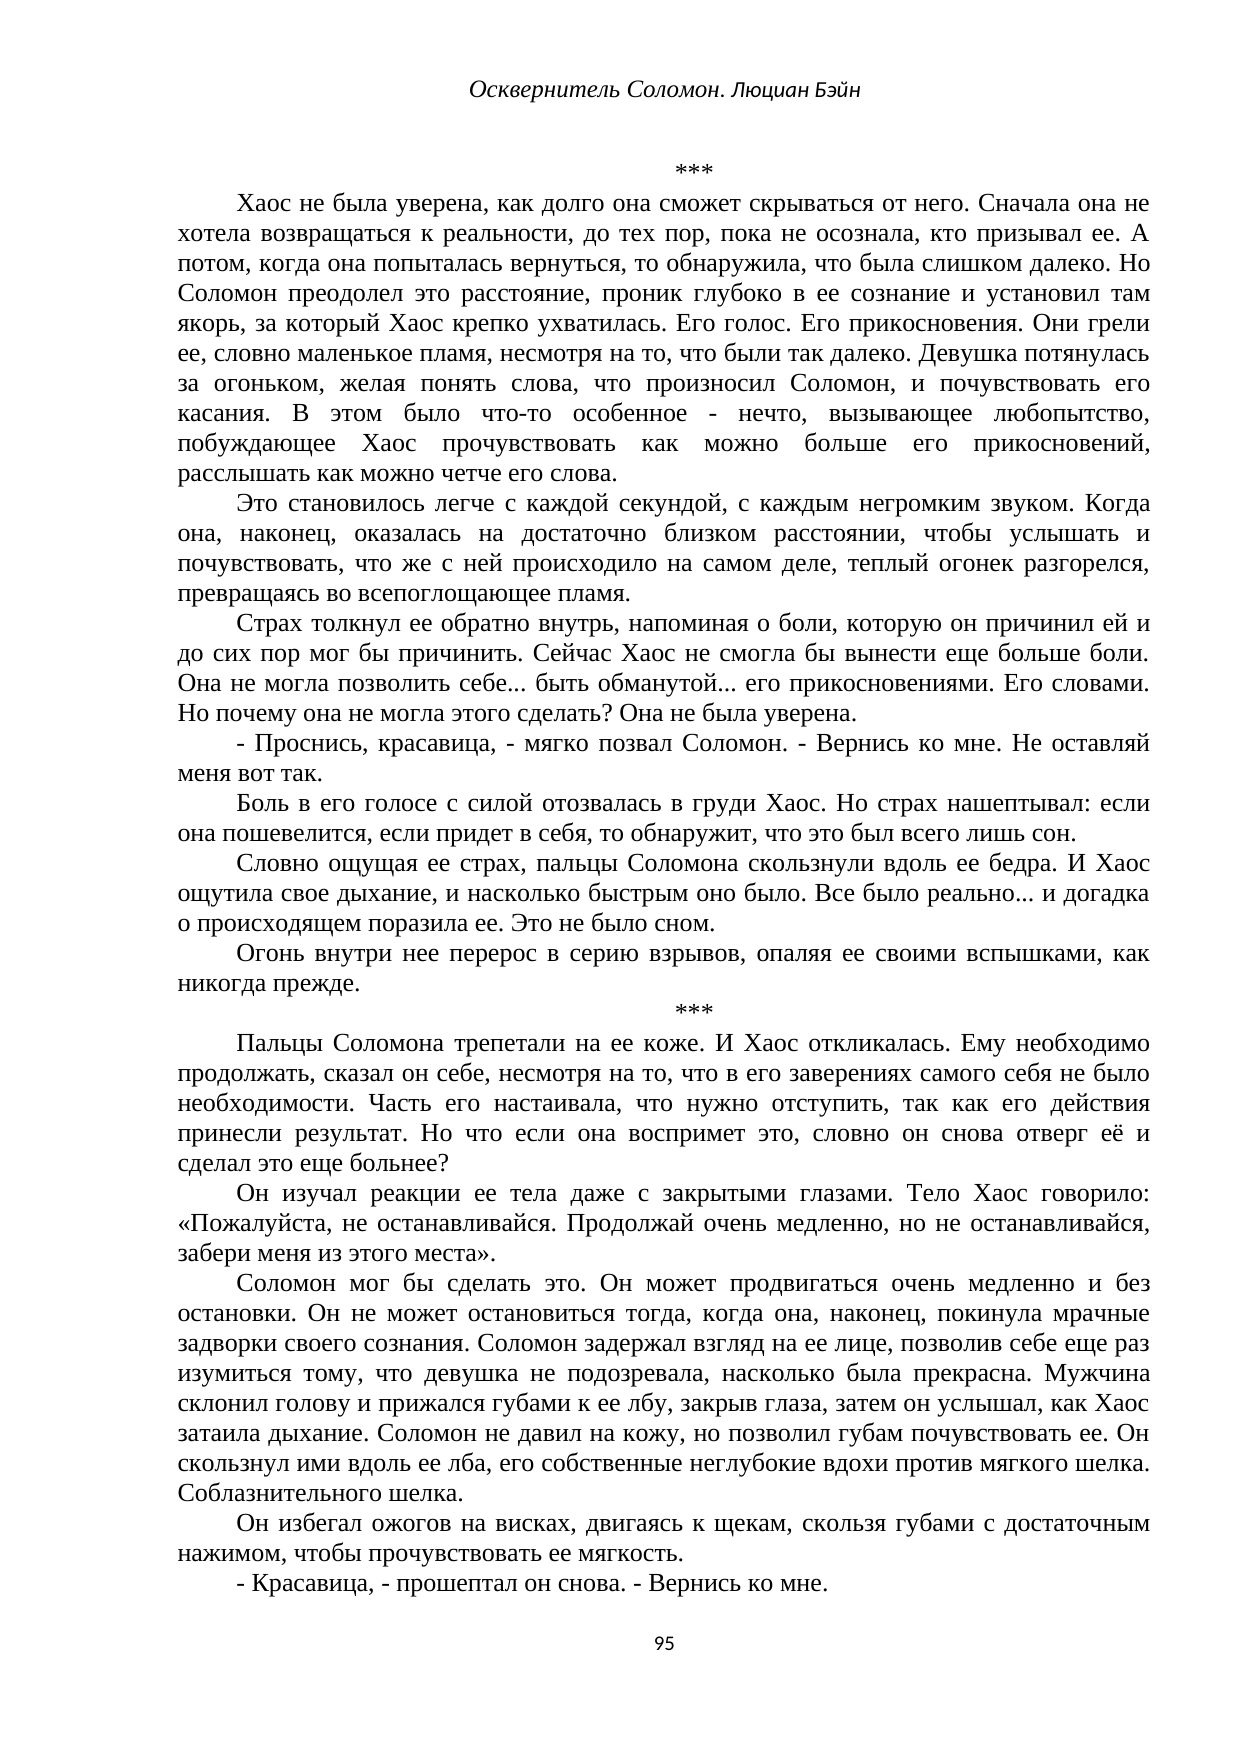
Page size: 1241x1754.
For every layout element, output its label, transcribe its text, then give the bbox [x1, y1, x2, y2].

text Соломон мог бы сделать это. Он может продвигаться очень медленно и без остановки. Он не может остановиться тогда, когда она, наконец, покинула мрачные задворки своего сознания. Соломон задержал взгляд на ее лице, позволив себе еще раз изумиться тому, что девушка не подозревала, насколько была прекрасна. Мужчина склонил голову и прижался губами к ее лбу, закрыв глаза, затем он услышал, как Хаос затаила дыхание. Соломон не давил на кожу, но позволил губам почувствовать ее. Он скользнул ими вдоль ее лба, его собственные неглубокие вдохи против мягкого шелка. Соблазнительного шелка. [177, 1267, 1152, 1507]
text Огонь внутри нее перерос в серию взрывов, опаляя ее своими вспышками, как никогда прежде. [177, 937, 1152, 997]
text - Красавица, - прошептал он снова. - Вернись ко мне. [177, 1567, 1152, 1597]
text Он изучал реакции ее тела даже с закрытыми глазами. Тело Хаос говорило: «Пожалуйста, не останавливайся. Продолжай очень медленно, но не останавливайся, забери меня из этого места». [177, 1177, 1152, 1267]
text *** [177, 157, 1152, 187]
text *** [177, 997, 1152, 1027]
text Страх толкнул ее обратно внутрь, напоминая о боли, которую он причинил ей и до сих пор мог бы причинить. Сейчас Хаос не смогла бы вынести еще больше боли. Она не могла позволить себе... быть обманутой... его прикосновениями. Его словами. Но почему она не могла этого сделать? Она не была уверена. [177, 607, 1152, 727]
text Пальцы Соломона трепетали на ее коже. И Хаос откликалась. Ему необходимо продолжать, сказал он себе, несмотря на то, что в его заверениях самого себя не было необходимости. Часть его настаивала, что нужно отступить, так как его действия принесли результат. Но что если она воспримет это, словно он снова отверг её и сделал это еще больнее? [177, 1027, 1152, 1177]
text Это становилось легче с каждой секундой, с каждым негромким звуком. Когда она, наконец, оказалась на достаточно близком расстоянии, чтобы услышать и почувствовать, что же с ней происходило на самом деле, теплый огонек разгорелся, превращаясь во всепоглощающее пламя. [177, 487, 1152, 607]
text Словно ощущая ее страх, пальцы Соломона скользнули вдоль ее бедра. И Хаос ощутила свое дыхание, и насколько быстрым оно было. Все было реально... и догадка о происходящем поразила ее. Это не было сном. [177, 847, 1152, 937]
text Боль в его голосе с силой отозвалась в груди Хаос. Но страх нашептывал: если она пошевелится, если придет в себя, то обнаружит, что это был всего лишь сон. [177, 787, 1152, 847]
text - Проснись, красавица, - мягко позвал Соломон. - Вернись ко мне. Не оставляй меня вот так. [177, 727, 1152, 787]
text Хаос не была уверена, как долго она сможет скрываться от него. Сначала она не хотела возвращаться к реальности, до тех пор, пока не осознала, кто призывал ее. А потом, когда она попыталась вернуться, то обнаружила, что была слишком далеко. Но Соломон преодолел это расстояние, проник глубоко в ее сознание и установил там якорь, за который Хаос крепко ухватилась. Его голос. Его прикосновения. Они грели ее, словно маленькое пламя, несмотря на то, что были так далеко. Девушка потянулась за огоньком, желая понять слова, что произносил Соломон, и почувствовать его касания. В этом было что-то особенное - нечто, вызывающее любопытство, побуждающее Хаос прочувствовать как можно больше его прикосновений, расслышать как можно четче его слова. [177, 187, 1152, 487]
text Он избегал ожогов на висках, двигаясь к щекам, скользя губами с достаточным нажимом, чтобы прочувствовать ее мягкость. [177, 1507, 1152, 1567]
